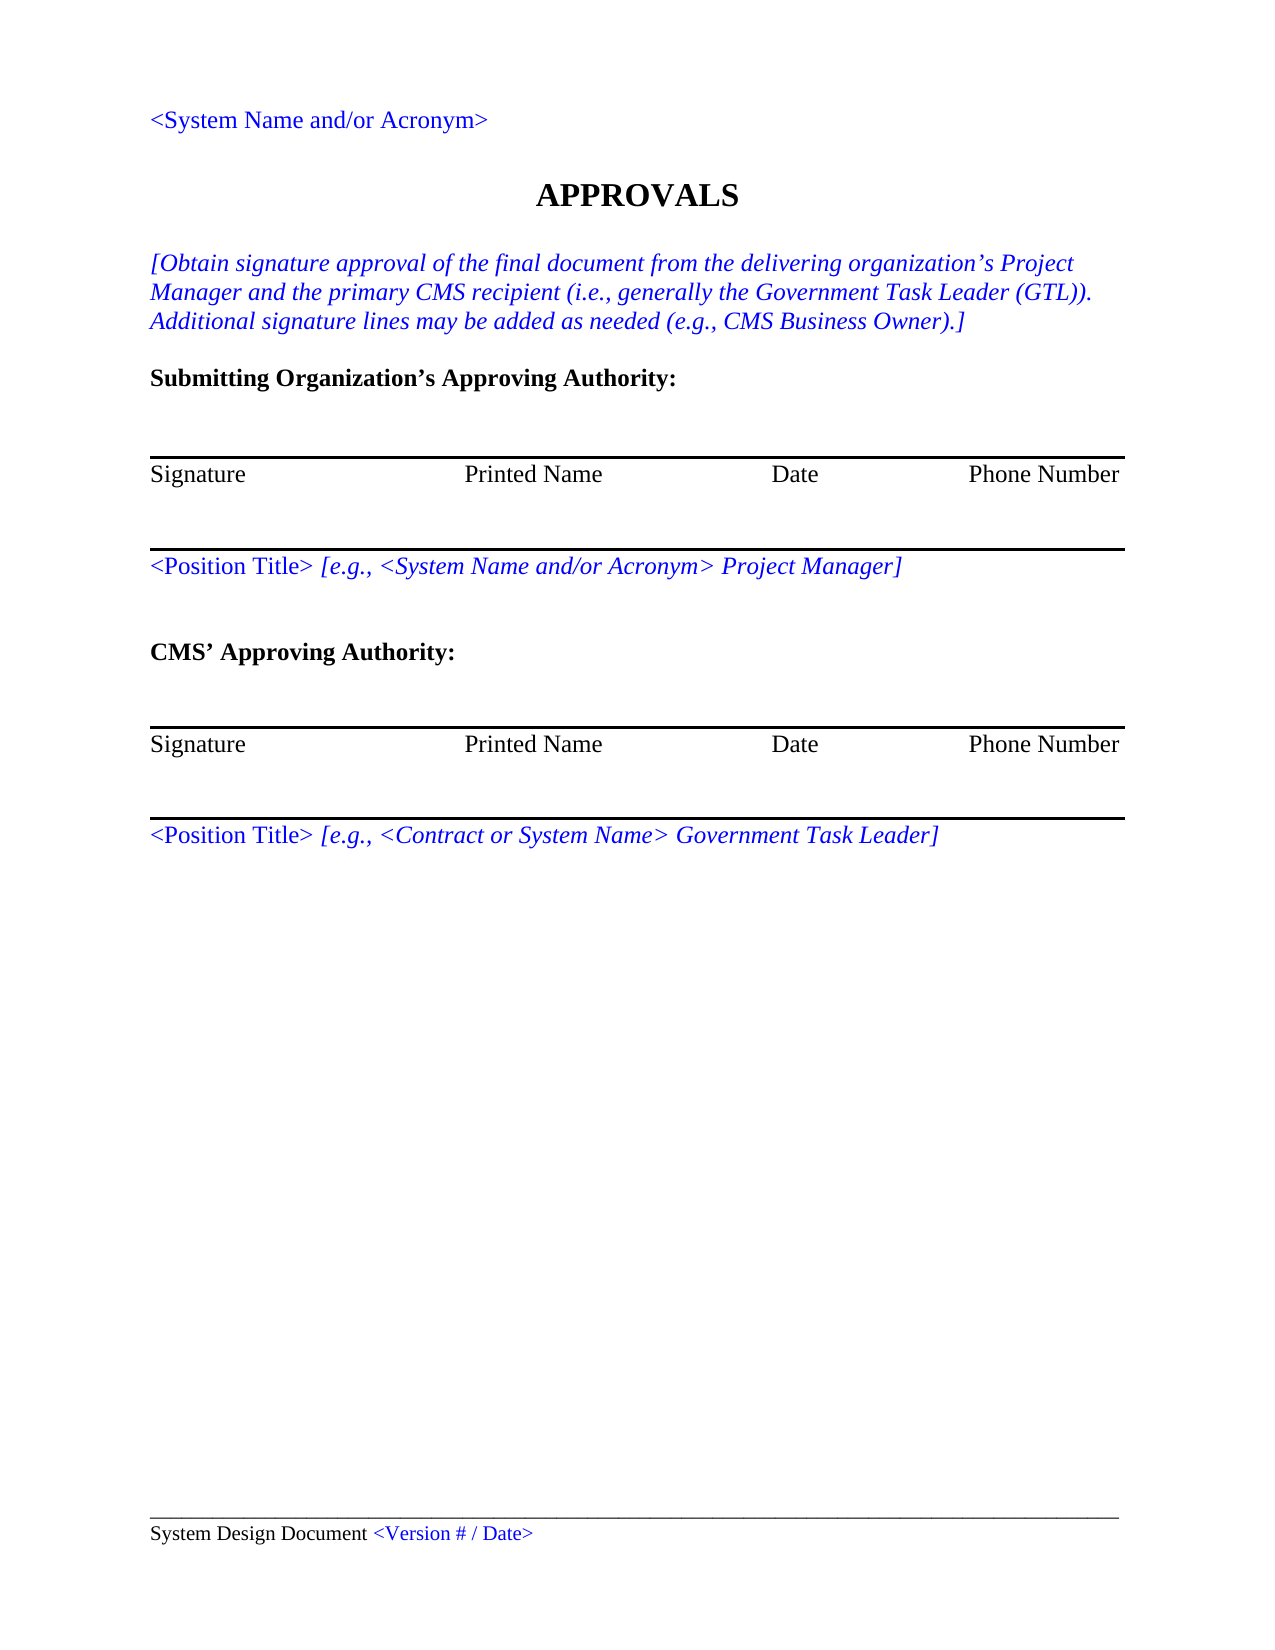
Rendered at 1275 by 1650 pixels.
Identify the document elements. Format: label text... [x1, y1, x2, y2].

text <Position Title> [e.g., <System Name and/or Acronym> Project Manager] [150, 551, 1125, 580]
text Signature Printed Name Date Phone Number [150, 729, 1125, 757]
text CMS’ Approving Authority: [150, 637, 1125, 666]
text APPROVALS [150, 175, 1125, 213]
text Signature Printed Name Date Phone Number [150, 459, 1125, 488]
text [Obtain signature approval of the final document from the delivering organization’s Project Manager and the primary CMS recipient (i.e., generally the Government Task Leader (GTL)). Additional signature lines may be added as needed (e.g., CMS Business Owner).] [150, 248, 1125, 334]
text <Position Title> [e.g., <Contract or System Name> Government Task Leader] [150, 820, 1125, 849]
text Submitting Organization’s Approving Authority: [150, 363, 1125, 392]
